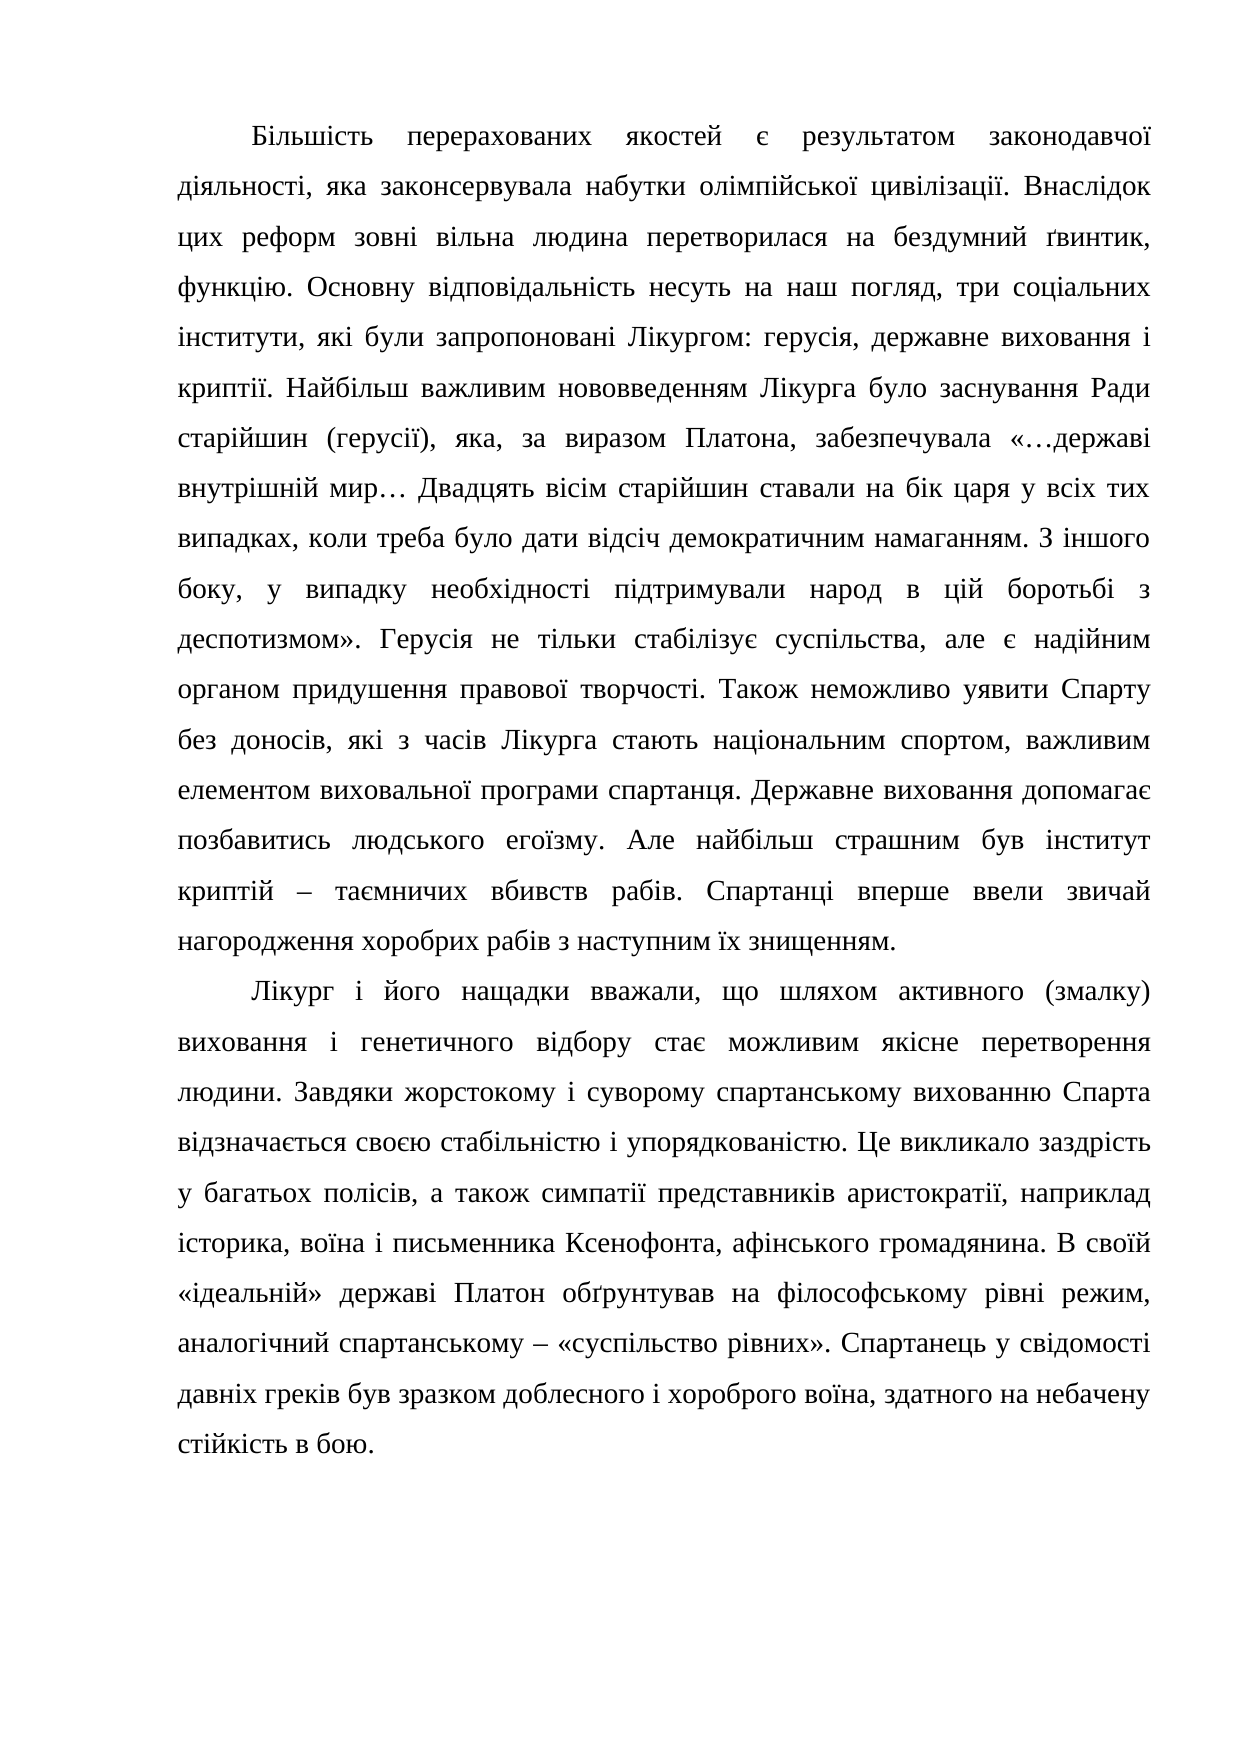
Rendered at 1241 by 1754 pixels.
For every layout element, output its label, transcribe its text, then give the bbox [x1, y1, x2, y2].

text Лікург і його нащадки вважали, що шляхом активного (змалку) виховання і генетичного відбору стає можливим якісне перетворення людини. Завдяки жорстокому і суворому спартанському вихованню Спарта відзначається своєю стабільністю і упорядкованістю. Це викликало заздрість у багатьох полісів, а також симпатії представників аристократії, наприклад історика, воїна і письменника Ксенофонта, афінського громадянина. В своїй «ідеальній» державі Платон обґрунтував на філософському рівні режим, аналогічний спартанському – «суспільство рівних». Спартанець у свідомості давніх греків був зразком доблесного і хороброго воїна, здатного на небачену стійкість в бою. [177, 973, 1152, 1460]
text Більшість перерахованих якостей є результатом законодавчої діяльності, яка законсервувала набутки олімпійської цивілізації. Внаслідок цих реформ зовні вільна людина перетворилася на бездумний ґвинтик, функцію. Основну відповідальність несуть на наш погляд, три соціальних інститути, які були запропоновані Лікургом: герусія, державне виховання і криптії. Найбільш важливим нововведенням Лікурга було заснування Ради старійшин (герусії), яка, за виразом Платона, забезпечувала «…державі внутрішній мир… Двадцять вісім старійшин ставали на бік царя у всіх тих випадках, коли треба було дати відсіч демократичним намаганням. З іншого боку, у випадку необхідності підтримували народ в цій боротьбі з деспотизмом». Герусія не тільки стабілізує суспільства, але є надійним органом придушення правової творчості. Також неможливо уявити Спарту без доносів, які з часів Лікурга стають національним спортом, важливим елементом виховальної програми спартанця. Державне виховання допомагає позбавитись людського егоїзму. Але найбільш страшним був інститут криптій – таємничих вбивств рабів. Спартанці вперше ввели звичай нагородження хоробрих рабів з наступним їх знищенням. [177, 118, 1152, 957]
